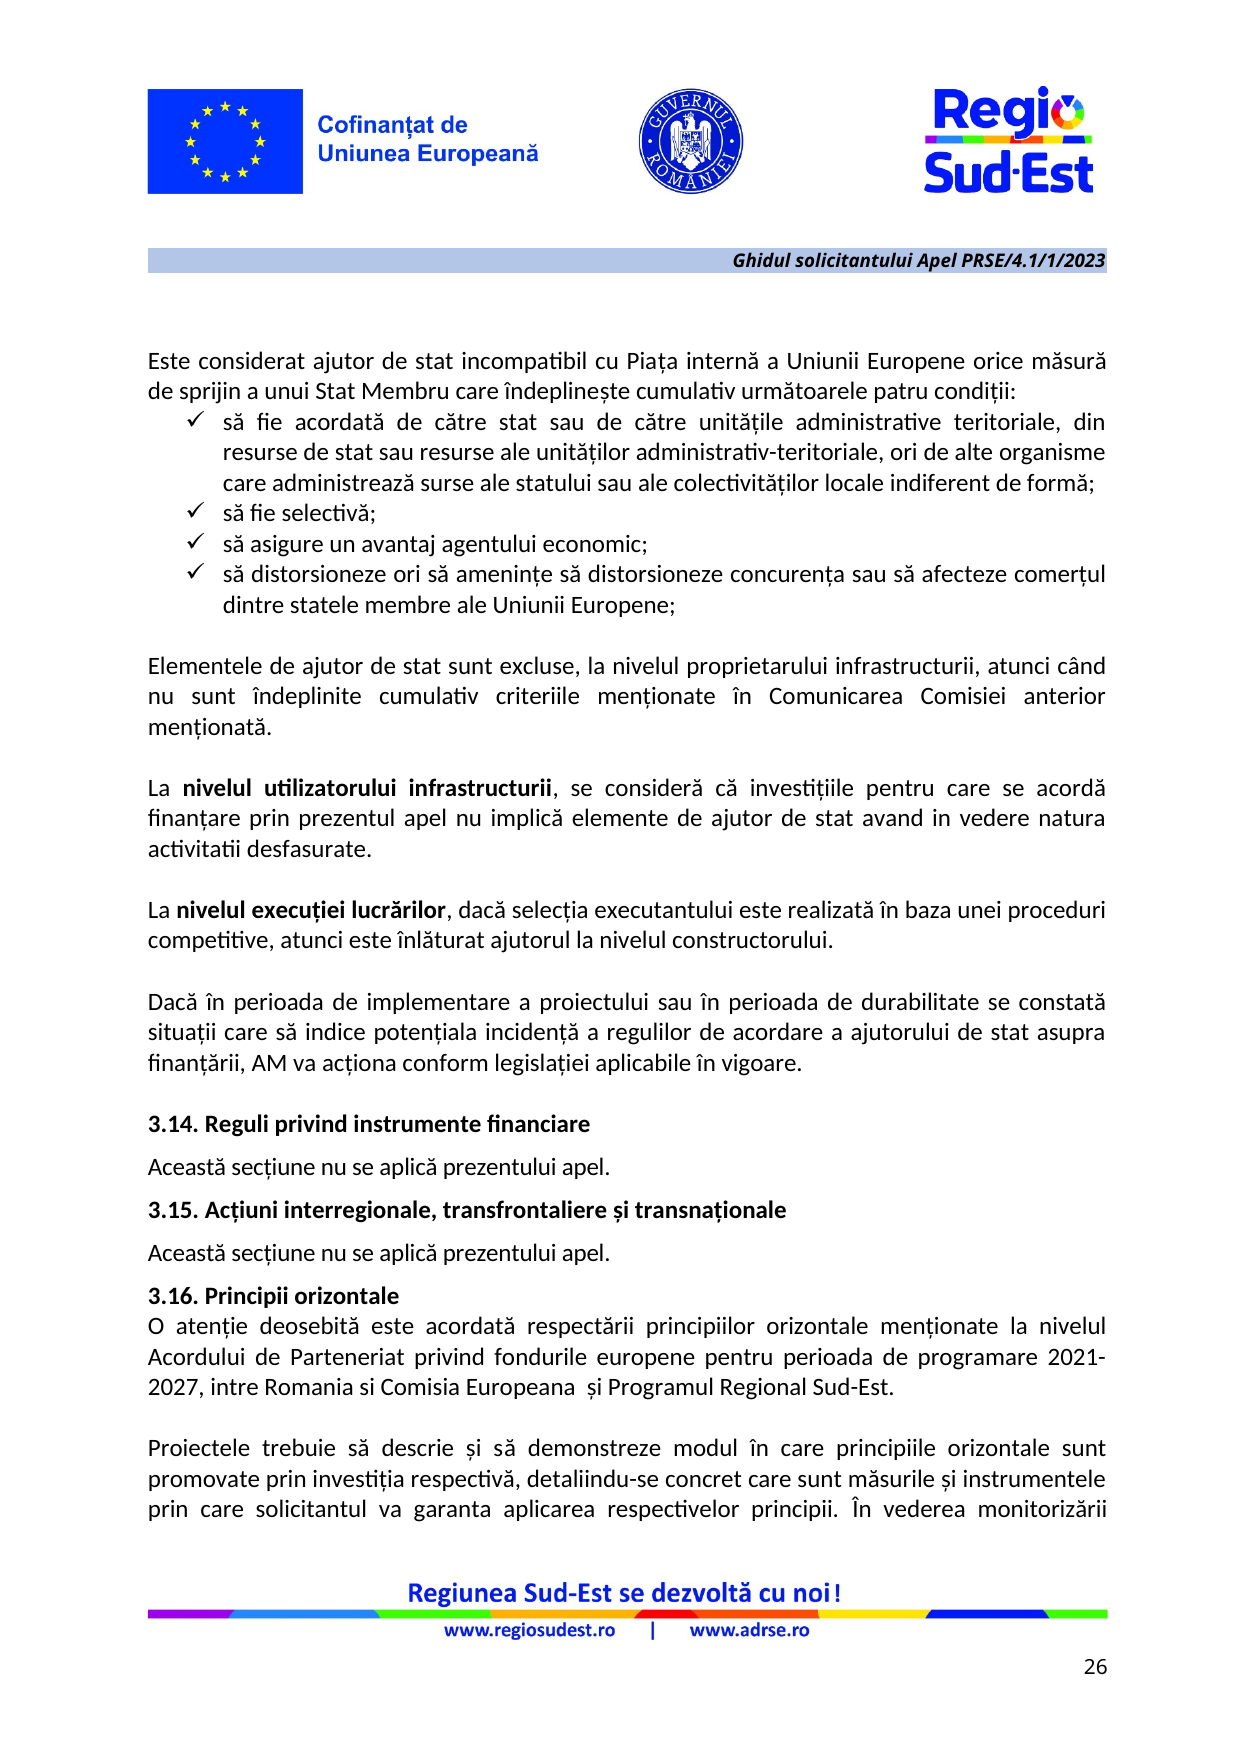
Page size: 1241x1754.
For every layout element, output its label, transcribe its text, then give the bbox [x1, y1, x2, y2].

list să fie acordată de către stat sau de către unitățile administrative teritoriale, din resurse de stat sau resurse ale unităților administrativ-teritoriale, ori de alte organisme care administrează surse ale statului sau ale colectivităților locale indiferent de formă; [185, 406, 1107, 497]
subtitle 3.14. Reguli privind instrumente financiare [148, 1108, 1107, 1138]
list să distorsioneze ori să amenințe să distorsioneze concurența sau să afecteze comerțul dintre statele membre ale Uniunii Europene; [185, 558, 1107, 619]
picture [147, 86, 1093, 195]
text Elementele de ajutor de stat sunt excluse, la nivelul proprietarului infrastructurii, atunci când nu sunt îndeplinite cumulativ criteriile menționate în Comunicarea Comisiei anterior menţionată. [148, 650, 1107, 742]
picture [147, 1582, 1108, 1640]
text Această secțiune nu se aplică prezentului apel. [148, 1151, 1102, 1181]
text Această secțiune nu se aplică prezentului apel. [148, 1237, 1102, 1267]
list să fie selectivă; [185, 497, 1107, 528]
text Este considerat ajutor de stat incompatibil cu Piaţa internă a Uniunii Europene orice măsură de sprijin a unui Stat Membru care îndeplineşte cumulativ următoarele patru condiții: [148, 345, 1107, 406]
list să asigure un avantaj agentului economic; [185, 528, 1107, 558]
text La nivelul utilizatorului infrastructurii, se consideră că investițiile pentru care se acordă finanțare prin prezentul apel nu implică elemente de ajutor de stat avand in vedere natura activitatii desfasurate. [148, 772, 1107, 864]
subtitle 3.15. Acţiuni interregionale, transfrontaliere şi transnaţionale [148, 1194, 1107, 1224]
text La nivelul execuției lucrărilor, dacă selecția executantului este realizată în baza unei proceduri competitive, atunci este înlăturat ajutorul la nivelul constructorului. [148, 894, 1107, 955]
text Dacă în perioada de implementare a proiectului sau în perioada de durabilitate se constată situații care să indice potențiala incidență a regulilor de acordare a ajutorului de stat asupra finanțării, AM va acționa conform legislației aplicabile în vigoare. [148, 986, 1107, 1077]
text O atenție deosebită este acordată respectării principiilor orizontale menționate la nivelul Acordului de Parteneriat privind fondurile europene pentru perioada de programare 2021-2027, intre Romania si Comisia Europeana și Programul Regional Sud-Est. [148, 1310, 1107, 1402]
subtitle 3.16. Principii orizontale [148, 1280, 1107, 1310]
